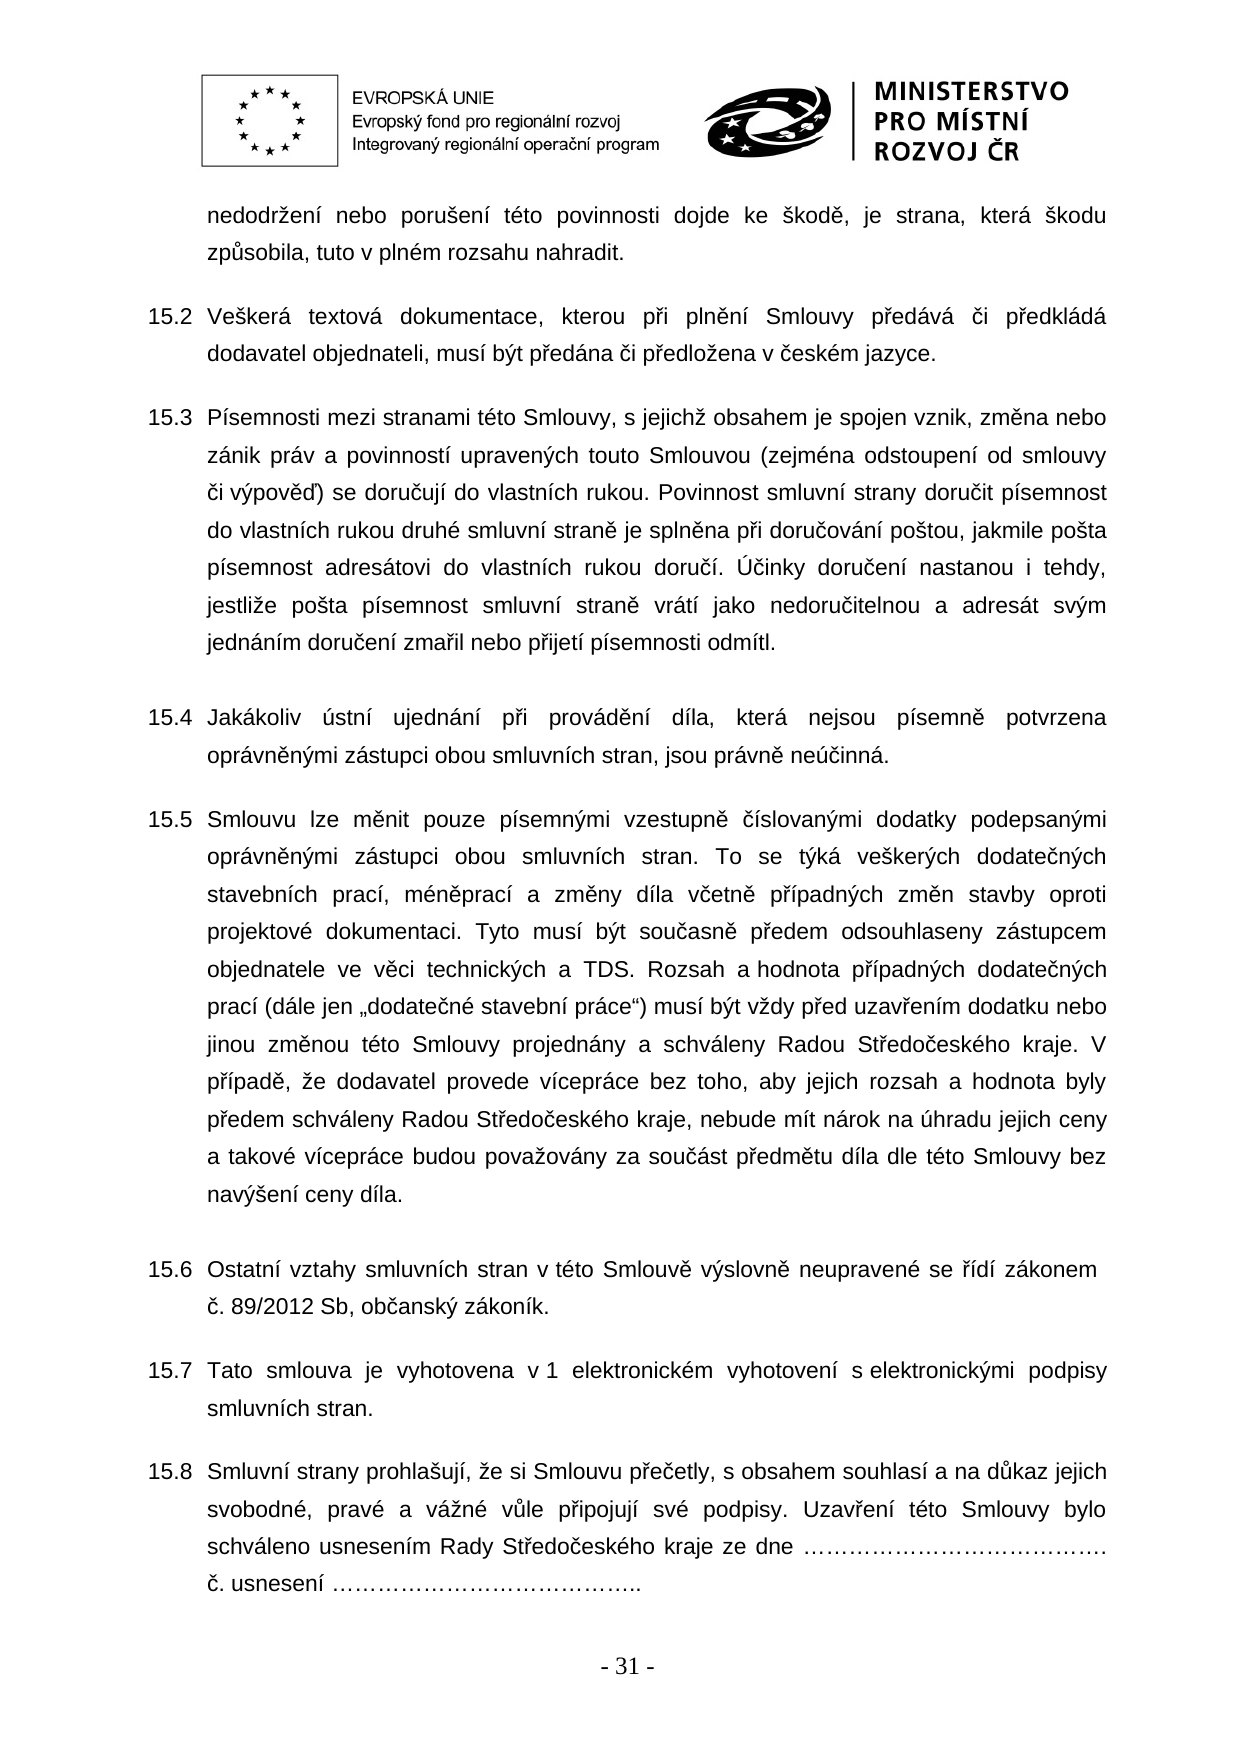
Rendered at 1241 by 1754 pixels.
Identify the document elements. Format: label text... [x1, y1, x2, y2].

list Veškerá textová dokumentace, kterou při plnění Smlouvy předává či předkládá dodavatel objednateli, musí být předána či předložena v českém jazyce. [148, 292, 1107, 367]
picture [158, 44, 1097, 191]
list Smlouvu lze měnit pouze písemnými vzestupně číslovanými dodatky podepsanými oprávněnými zástupci obou smluvních stran. To se týká veškerých dodatečných stavebních prací, méněprací a změny díla včetně případných změn stavby oproti projektové dokumentaci. Tyto musí být současně předem odsouhlaseny zástupcem objednatele ve věci technických a TDS. Rozsah a hodnota případných dodatečných prací (dále jen „dodatečné stavební práce“) musí být vždy před uzavřením dodatku nebo jinou změnou této Smlouvy projednány a schváleny Radou Středočeského kraje. V případě, že dodavatel provede vícepráce bez toho, aby jejich rozsah a hodnota byly předem schváleny Radou Středočeského kraje, nebude mít nárok na úhradu jejich ceny a takové vícepráce budou považovány za součást předmětu díla dle této Smlouvy bez navýšení ceny díla. [148, 794, 1107, 1207]
list Tato smlouva je vyhotovena v 1 elektronickém vyhotovení s elektronickými podpisy smluvních stran. [148, 1346, 1107, 1421]
list Písemnosti mezi stranami této Smlouvy, s jejichž obsahem je spojen vznik, změna nebo zánik práv a povinností upravených touto Smlouvou (zejména odstoupení od smlouvy či výpověď) se doručují do vlastních rukou. Povinnost smluvní strany doručit písemnost do vlastních rukou druhé smluvní straně je splněna při doručování poštou, jakmile pošta písemnost adresátovi do vlastních rukou doručí. Účinky doručení nastanou i tehdy, jestliže pošta písemnost smluvní straně vrátí jako nedoručitelnou a adresát svým jednáním doručení zmařil nebo přijetí písemnosti odmítl. [148, 393, 1107, 656]
list Ostatní vztahy smluvních stran v této Smlouvě výslovně neupravené se řídí zákonem č. 89/2012 Sb, občanský zákoník. [148, 1244, 1107, 1319]
list Smluvní strany prohlašují, že si Smlouvu přečetly, s obsahem souhlasí a na důkaz jejich svobodné, pravé a vážné vůle připojují své podpisy. Uzavření této Smlouvy bylo schváleno usnesením Rady Středočeského kraje ze dne …………………………………. č. usnesení ………………………………….. [148, 1447, 1107, 1597]
list Jakákoliv ústní ujednání při provádění díla, která nejsou písemně potvrzena oprávněnými zástupci obou smluvních stran, jsou právně neúčinná. [148, 693, 1107, 768]
